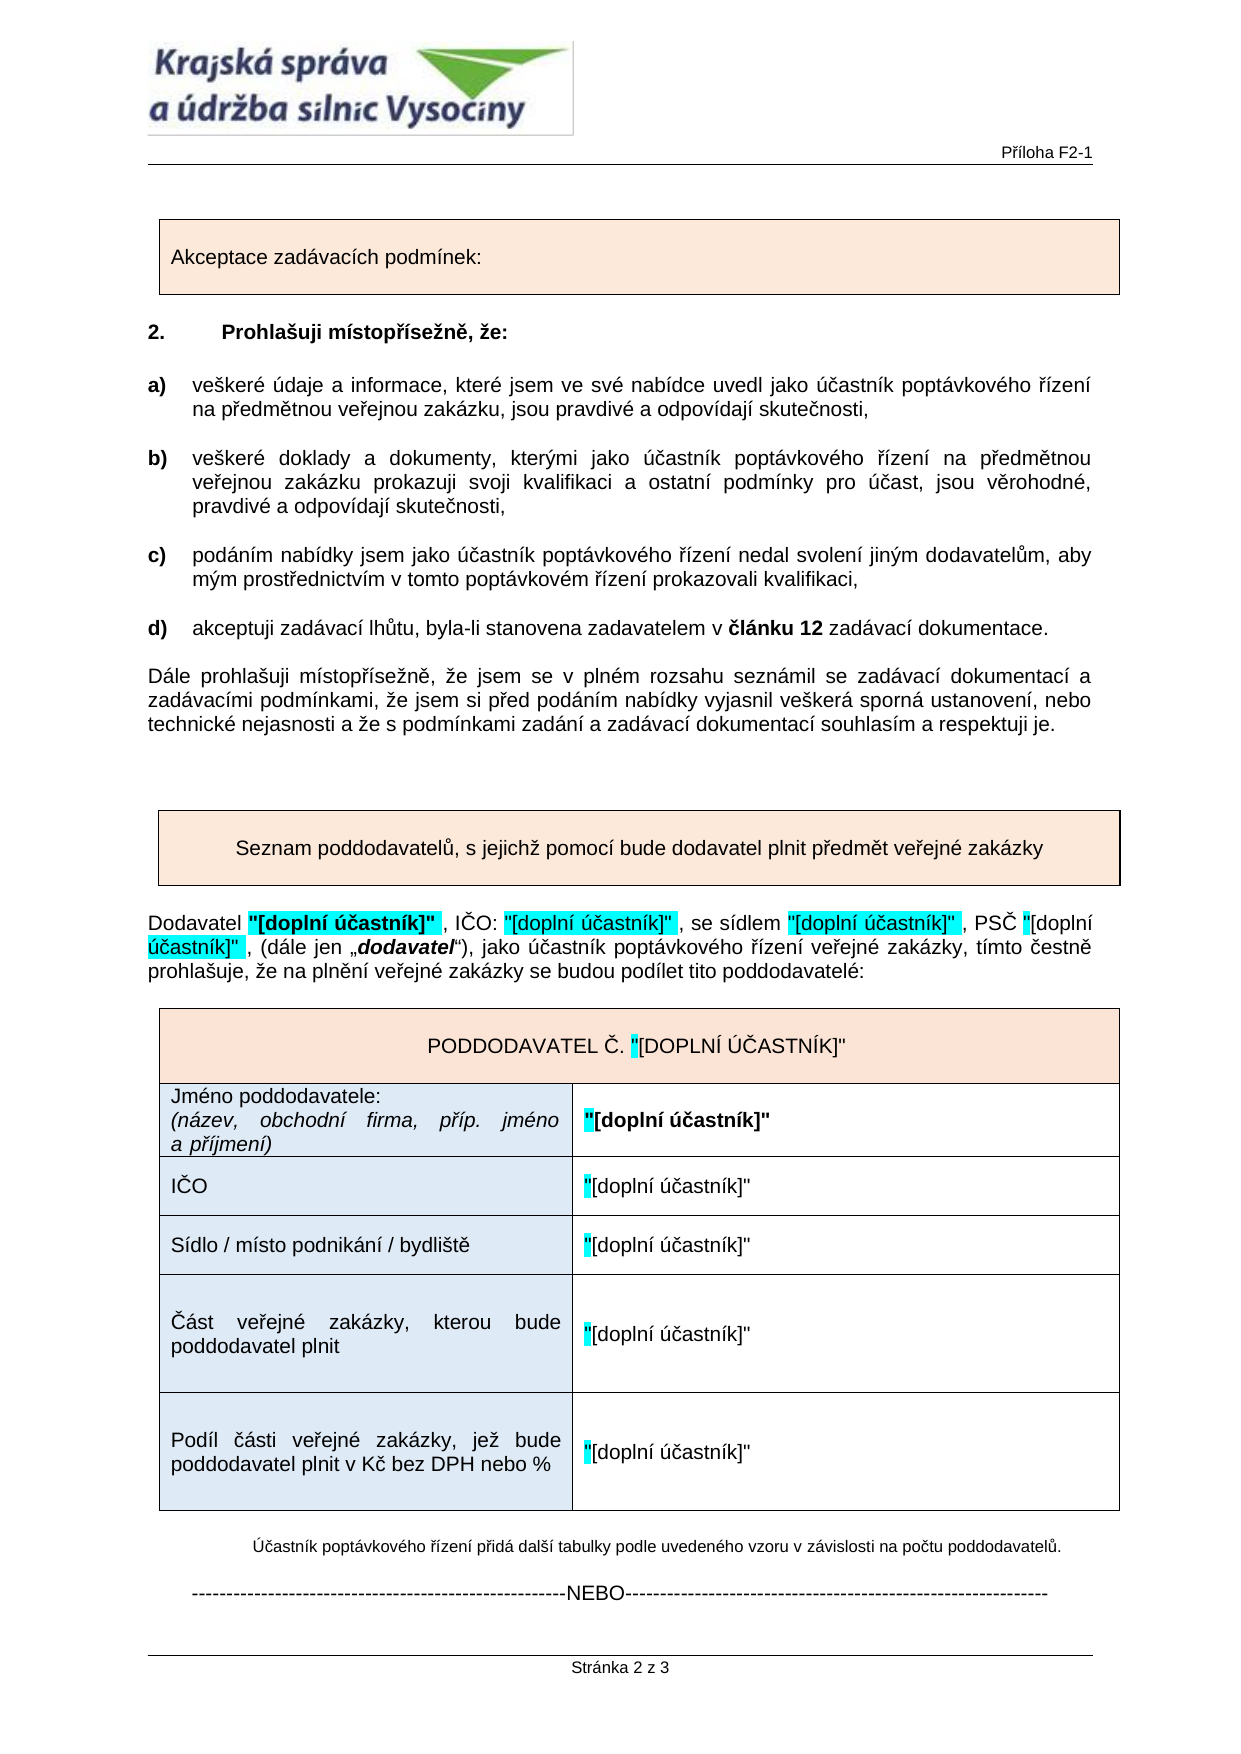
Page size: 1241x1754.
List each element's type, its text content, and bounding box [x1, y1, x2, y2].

table_cell [573, 1084, 1119, 1156]
table_cell IČO [160, 1157, 572, 1215]
list Účastník poptávkového řízení přidá další tabulky podle uvedeného vzoru v závislosti na počtu poddodavatelů. [192, 1536, 1122, 1556]
table_cell Sídlo / místo podnikání / bydliště [160, 1216, 572, 1274]
list veškeré doklady a dokumenty, kterými jako účastník poptávkového řízení na předmětnou veřejnou zakázku prokazuji svoji kvalifikaci a ostatní podmínky pro účast, jsou věrohodné, pravdivé a odpovídají skutečnosti, [148, 446, 1093, 517]
table_cell [573, 1393, 1119, 1510]
table_header Seznam poddodavatelů, s jejichž pomocí bude dodavatel plnit předmět veřejné zakázky [159, 811, 1119, 885]
picture [147, 41, 574, 137]
text Dále prohlašuji místopřísežně, že jsem se v plném rozsahu seznámil se zadávací dokumentací a zadávacími podmínkami, že jsem si před podáním nabídky vyjasnil veškerá sporná ustanovení, nebo technické nejasnosti a že s podmínkami zadání a zadávací dokumentací souhlasím a respektuji je. [148, 664, 1093, 736]
table_cell [573, 1216, 1119, 1274]
table_cell [573, 1157, 1119, 1215]
list akceptuji zadávací lhůtu, byla-li stanovena zadavatelem v článku 12 zadávací dokumentace. [148, 615, 1093, 639]
table_cell Část veřejné zakázky, kterou bude poddodavatel plnit [160, 1275, 572, 1392]
table_cell Jméno poddodavatele: (název, obchodní firma, příp. jméno a příjmení) [160, 1084, 572, 1156]
table_header PODDODAVATEL Č. [160, 1009, 1119, 1083]
table_cell Podíl části veřejné zakázky, jež bude poddodavatel plnit v Kč bez DPH nebo % [160, 1393, 572, 1510]
text ------------------------------------------------------NEBO------------------------------------------------------------- [148, 1581, 1093, 1604]
text Dodavatel , IČO: , se sídlem , PSČ , (dále jen „dodavatel“), jako účastník poptávkového řízení veřejné zakázky, tímto čestně prohlašuje, že na plnění veřejné zakázky se budou podílet tito poddodavatelé: [148, 911, 1093, 983]
table_cell [573, 1275, 1119, 1392]
table_header Akceptace zadávacích podmínek: [160, 220, 1119, 294]
list podáním nabídky jsem jako účastník poptávkového řízení nedal svolení jiným dodavatelům, aby mým prostřednictvím v tomto poptávkovém řízení prokazovali kvalifikaci, [148, 542, 1093, 590]
list Prohlašuji místopřísežně, že: [148, 320, 1093, 344]
list veškeré údaje a informace, které jsem ve své nabídce uvedl jako účastník poptávkového řízení na předmětnou veřejnou zakázku, jsou pravdivé a odpovídají skutečnosti, [148, 373, 1093, 421]
